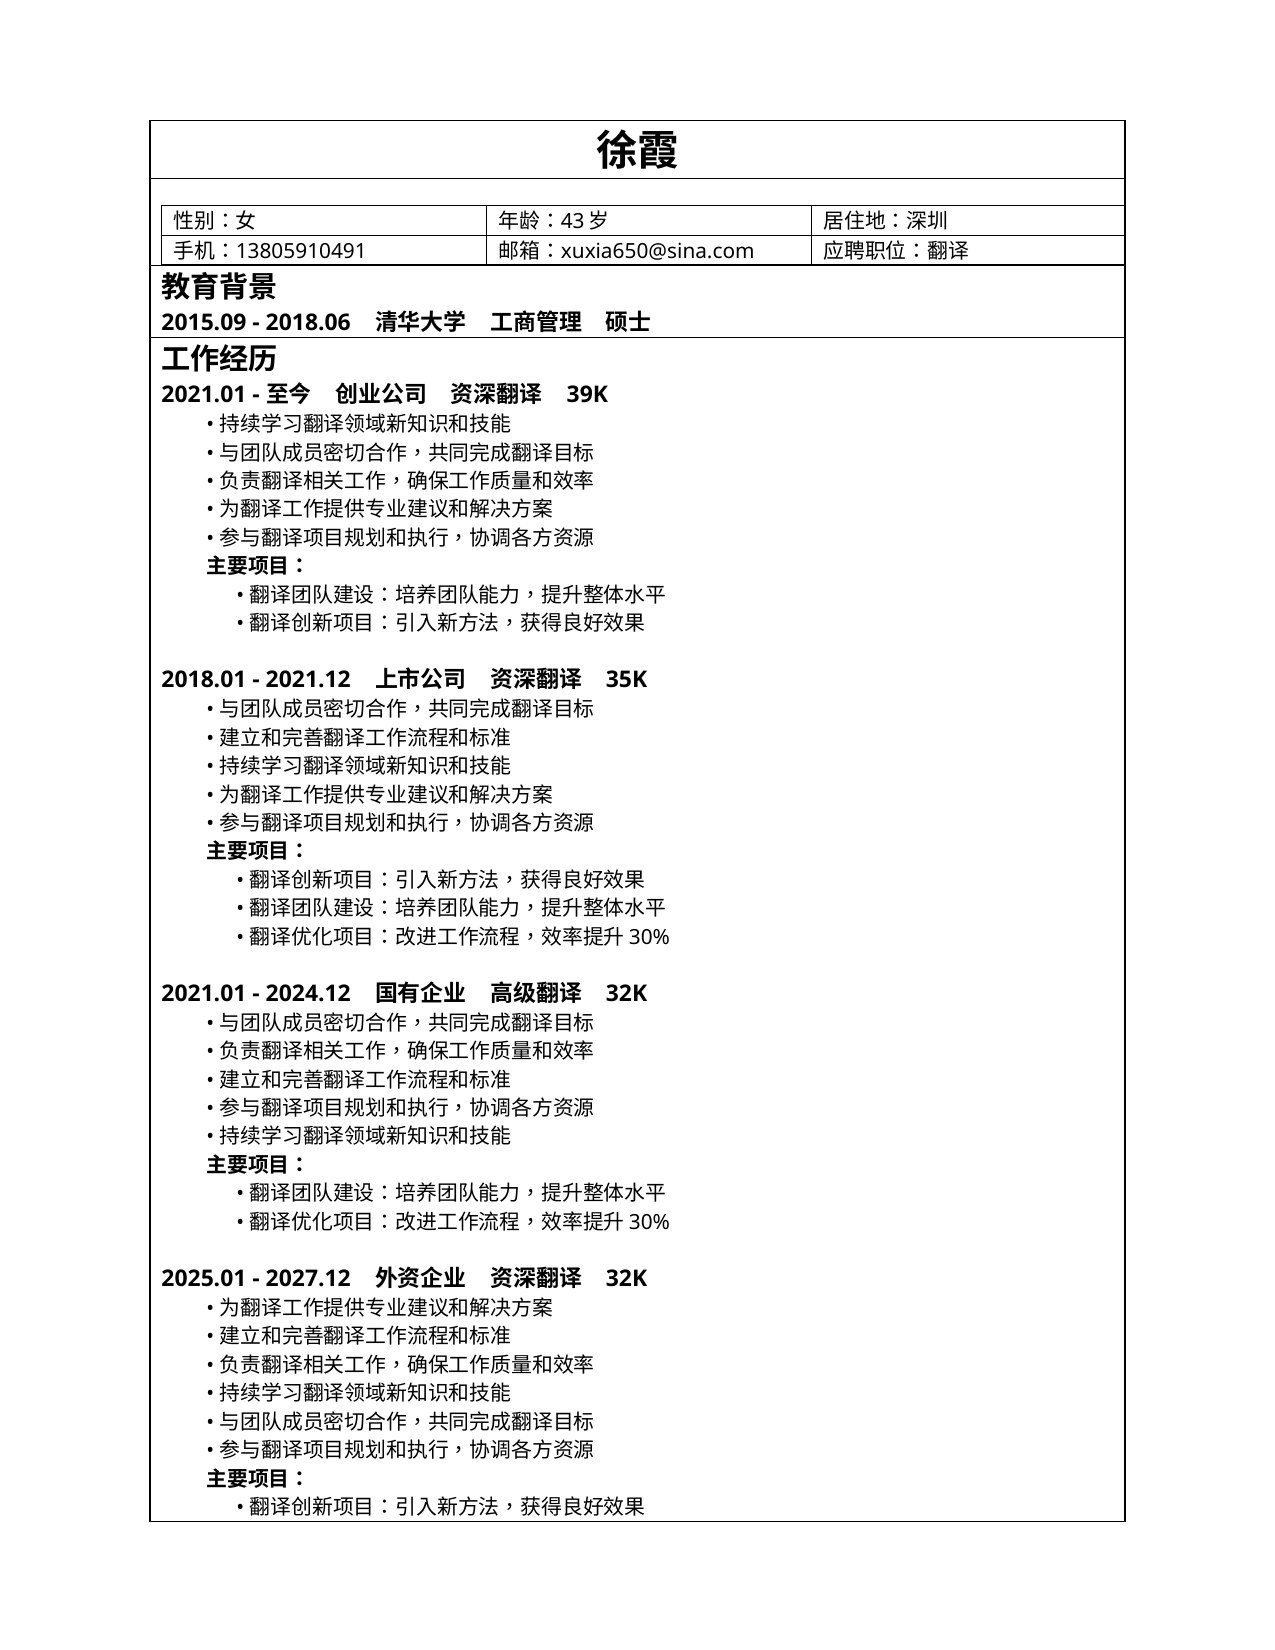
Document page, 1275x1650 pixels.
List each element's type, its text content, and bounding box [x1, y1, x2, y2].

table_cell [151, 179, 1124, 265]
table_header 徐霞 [151, 121, 1124, 178]
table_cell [151, 338, 1124, 1521]
table_cell 教育背景 2015.09 - 2018.06 清华大学 工商管理 硕士 [151, 266, 1124, 337]
